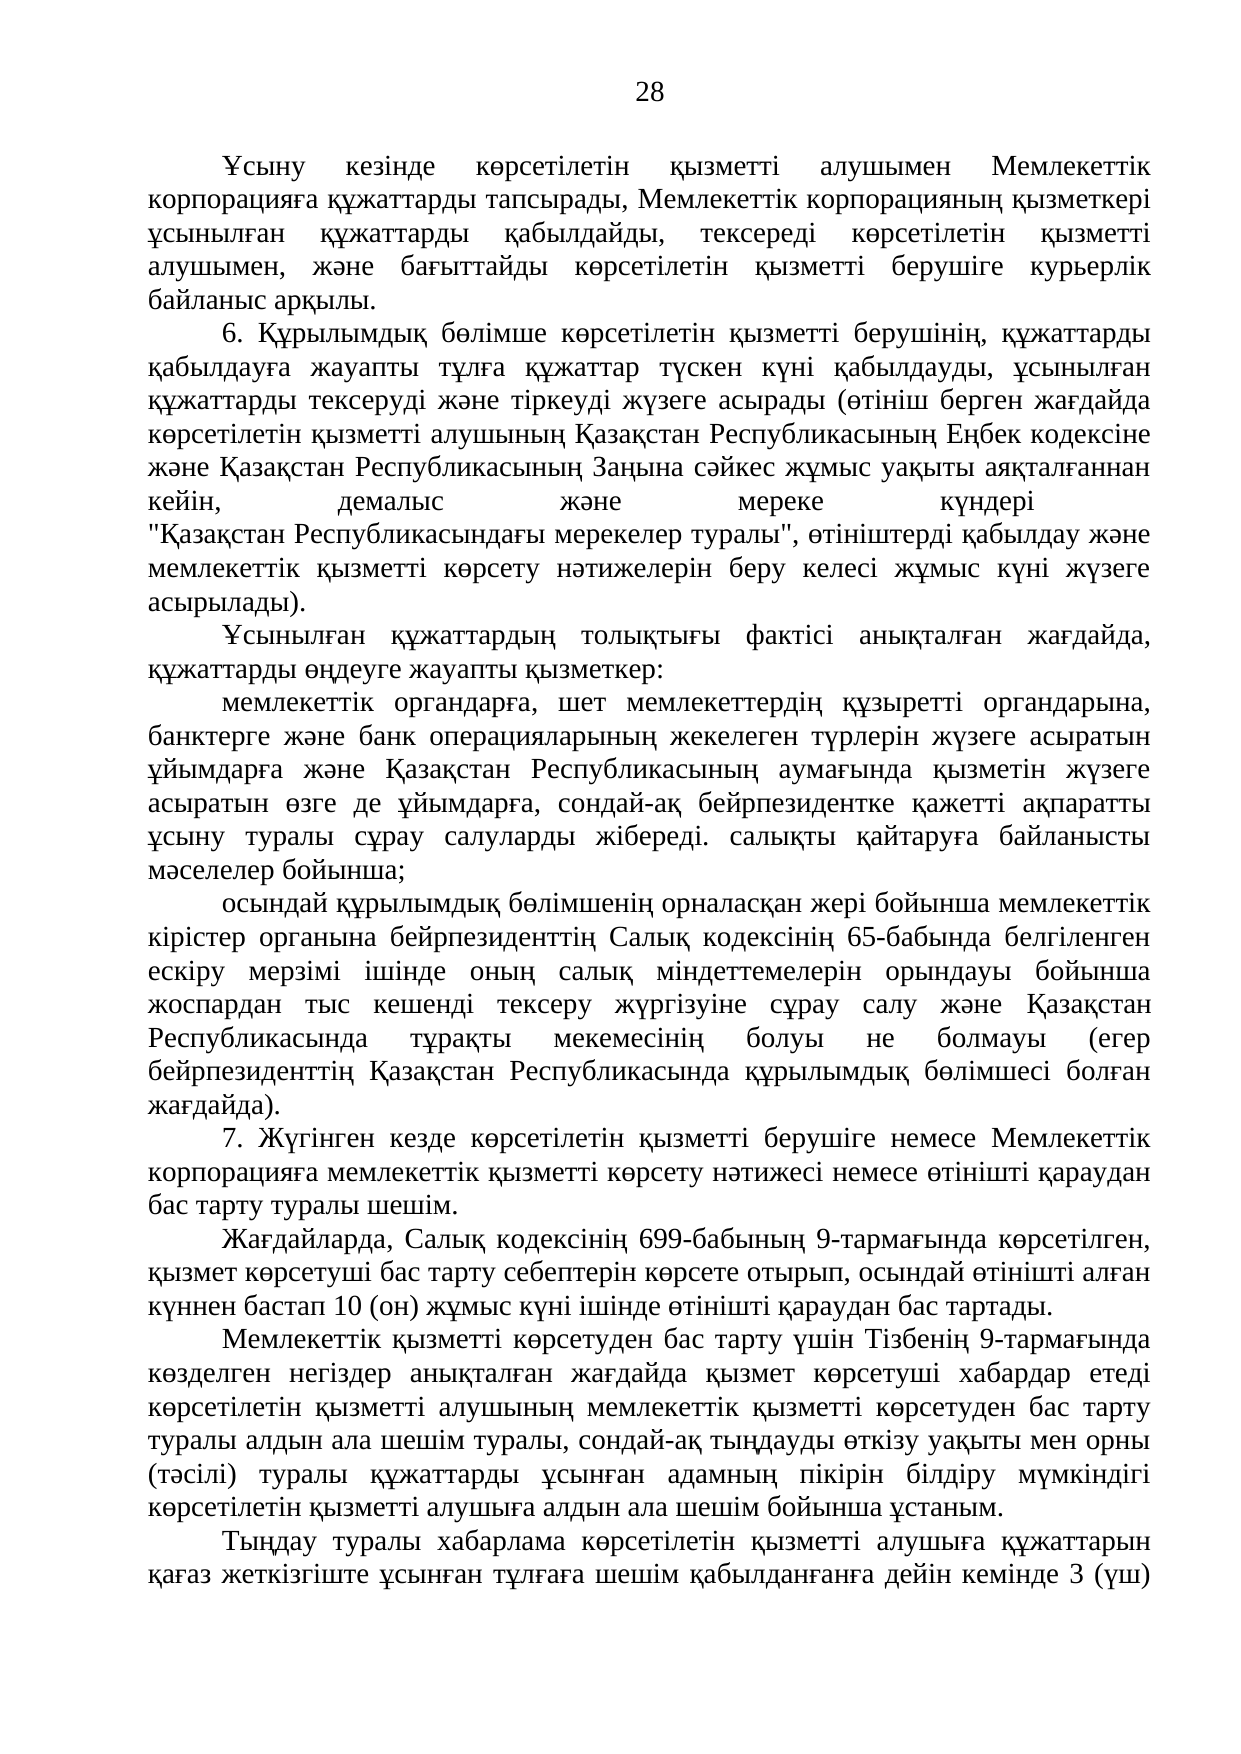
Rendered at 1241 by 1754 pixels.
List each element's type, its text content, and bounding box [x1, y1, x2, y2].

text 7. Жүгінген кезде көрсетілетін қызметті берушіге немесе Мемлекеттік корпорацияға мемлекеттік қызметті көрсету нәтижесі немесе өтінішті қараудан бас тарту туралы шешім. [148, 1120, 1152, 1221]
text Мемлекеттік қызметті көрсетуден бас тарту үшін Тізбенің 9-тармағында көзделген негіздер анықталған жағдайда қызмет көрсетуші хабардар етеді көрсетілетін қызметті алушының мемлекеттік қызметті көрсетуден бас тарту туралы алдын ала шешім туралы, сондай-ақ тыңдауды өткізу уақыты мен орны (тәсілі) туралы құжаттарды ұсынған адамның пікірін білдіру мүмкіндігі көрсетілетін қызметті алушыға алдын ала шешім бойынша ұстаным. [148, 1322, 1152, 1523]
text мемлекеттік органдарға, шет мемлекеттердің құзыретті органдарына, банктерге және банк операцияларының жекелеген түрлерін жүзеге асыратын ұйымдарға және Қазақстан Республикасының аумағында қызметін жүзеге асыратын өзге де ұйымдарға, сондай-ақ бейрпезидентке қажетті ақпаратты ұсыну туралы сұрау салуларды жібереді. салықты қайтаруға байланысты мәселелер бойынша; [148, 684, 1152, 886]
text Ұсыну кезінде көрсетілетін қызметті алушымен Мемлекеттік корпорацияға құжаттарды тапсырады, Мемлекеттік корпорацияның қызметкері ұсынылған құжаттарды қабылдайды, тексереді көрсетілетін қызметті алушымен, және бағыттайды көрсетілетін қызметті берушіге курьерлік байланыс арқылы. [148, 148, 1152, 315]
text Жағдайларда, Салық кодексінің 699-бабының 9-тармағында көрсетілген, қызмет көрсетуші бас тарту себептерін көрсете отырып, осындай өтінішті алған күннен бастап 10 (он) жұмыс күні ішінде өтінішті қараудан бас тартады. [148, 1221, 1152, 1322]
text 6. Құрылымдық бөлімше көрсетілетін қызметті берушінің, құжаттарды қабылдауға жауапты тұлға құжаттар түскен күні қабылдауды, ұсынылған құжаттарды тексеруді және тіркеуді жүзеге асырады (өтініш берген жағдайда көрсетілетін қызметті алушының Қазақстан Республикасының Еңбек кодексіне және Қазақстан Республикасының Заңына сәйкес жұмыс уақыты аяқталғаннан кейін, демалыс және мереке күндері "Қазақстан Республикасындағы мерекелер туралы", өтініштерді қабылдау және мемлекеттік қызметті көрсету нәтижелерін беру келесі жұмыс күні жүзеге асырылады). [148, 315, 1152, 617]
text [148, 1523, 1152, 1590]
text Ұсынылған құжаттардың толықтығы фактісі анықталған жағдайда, құжаттарды өңдеуге жауапты қызметкер: [148, 617, 1152, 684]
text осындай құрылымдық бөлімшенің орналасқан жері бойынша мемлекеттік кірістер органына бейрпезиденттің Салық кодексінің 65-бабында белгіленген ескіру мерзімі ішінде оның салық міндеттемелерін орындауы бойынша жоспардан тыс кешенді тексеру жүргізуіне сұрау салу және Қазақстан Республикасында тұрақты мекемесінің болуы не болмауы (егер бейрпезиденттің Қазақстан Республикасында құрылымдық бөлімшесі болған жағдайда). [148, 886, 1152, 1120]
